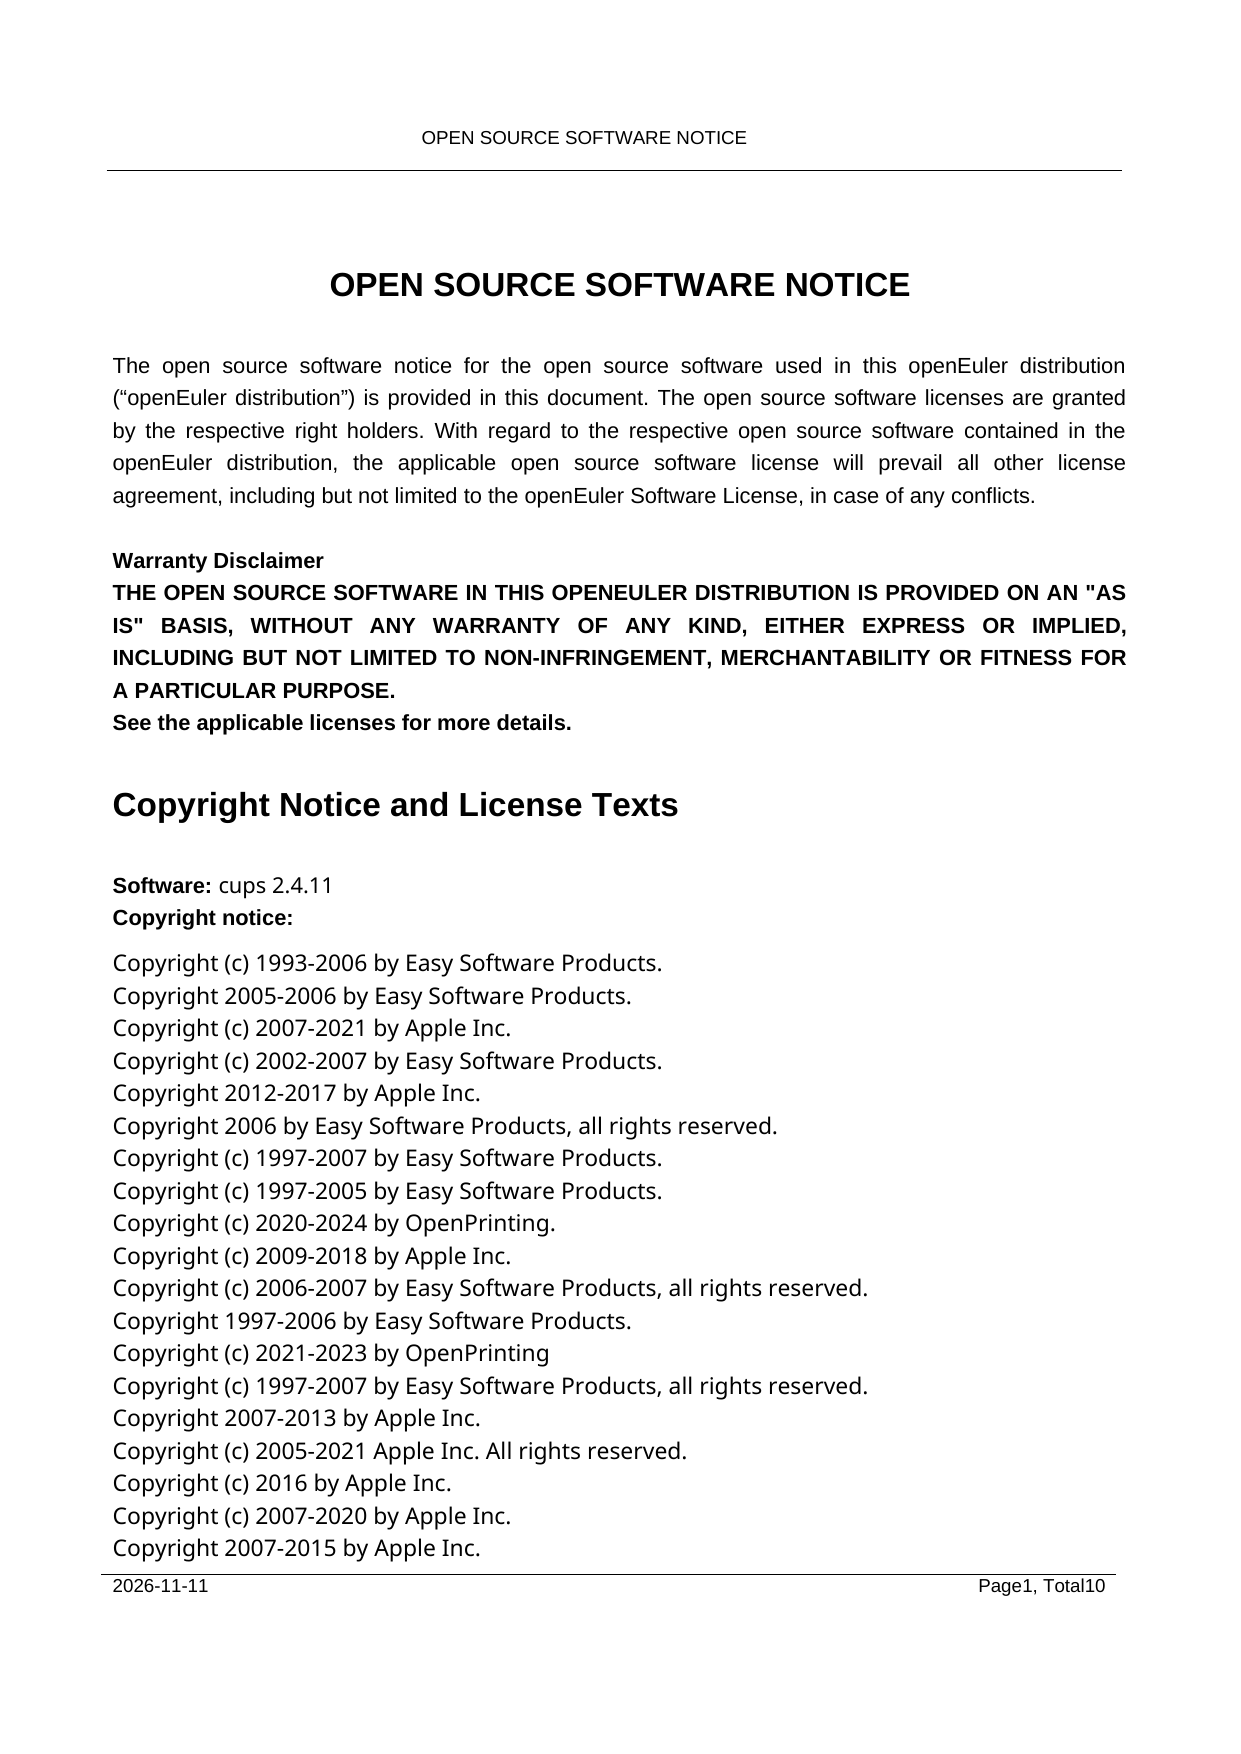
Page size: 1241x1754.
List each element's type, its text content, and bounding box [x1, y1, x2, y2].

text OPEN SOURCE SOFTWARE NOTICE [112, 251, 1128, 316]
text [112, 947, 1128, 1564]
text Warranty Disclaimer [112, 544, 1128, 576]
title Software: cups 2.4.11 [112, 869, 1128, 901]
text Copyright notice: [112, 901, 1128, 934]
text Copyright Notice and License Texts [112, 771, 1128, 836]
text The open source software notice for the open source software used in this openEuler distribution (“openEuler distribution”) is provided in this document. The open source software licenses are granted by the respective right holders. With regard to the respective open source software contained in the openEuler distribution, the applicable open source software license will prevail all other license agreement, including but not limited to the openEuler Software License, in case of any conflicts. [112, 349, 1128, 511]
text THE OPEN SOURCE SOFTWARE IN THIS OPENEULER DISTRIBUTION IS PROVIDED ON AN "AS IS" BASIS, WITHOUT ANY WARRANTY OF ANY KIND, EITHER EXPRESS OR IMPLIED, INCLUDING BUT NOT LIMITED TO NON-INFRINGEMENT, MERCHANTABILITY OR FITNESS FOR A PARTICULAR PURPOSE. See the applicable licenses for more details. [112, 576, 1128, 739]
